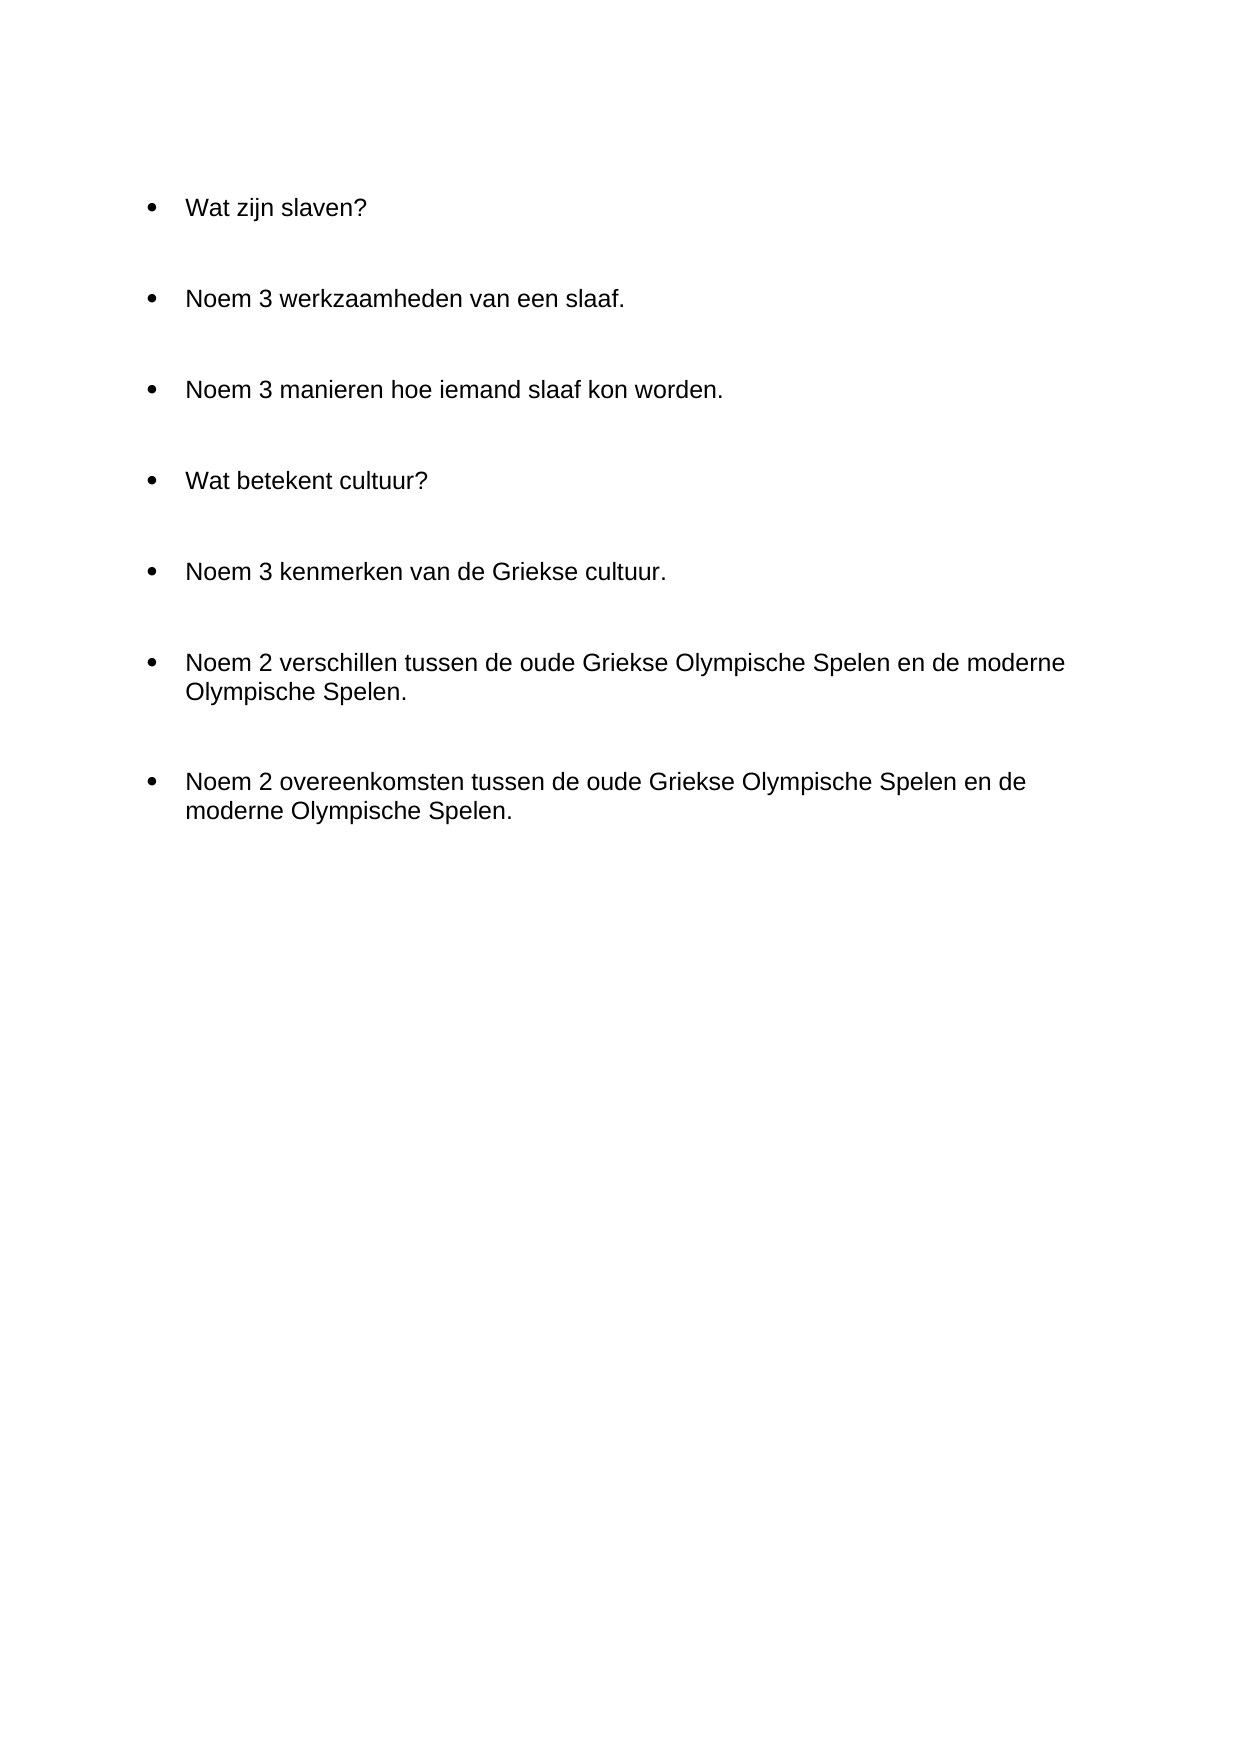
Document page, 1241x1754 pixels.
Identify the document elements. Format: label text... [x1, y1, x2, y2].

list Noem 3 kenmerken van de Griekse cultuur. [148, 557, 1093, 586]
list Noem 3 manieren hoe iemand slaaf kon worden. [148, 375, 1093, 404]
list Wat zijn slaven? [148, 193, 1093, 222]
list Noem 2 overeenkomsten tussen de oude Griekse Olympische Spelen en de moderne Olympische Spelen. [148, 767, 1093, 825]
list Noem 2 verschillen tussen de oude Griekse Olympische Spelen en de moderne Olympische Spelen. [148, 648, 1093, 705]
list Wat betekent cultuur? [148, 466, 1093, 495]
list Noem 3 werkzaamheden van een slaaf. [148, 284, 1093, 313]
